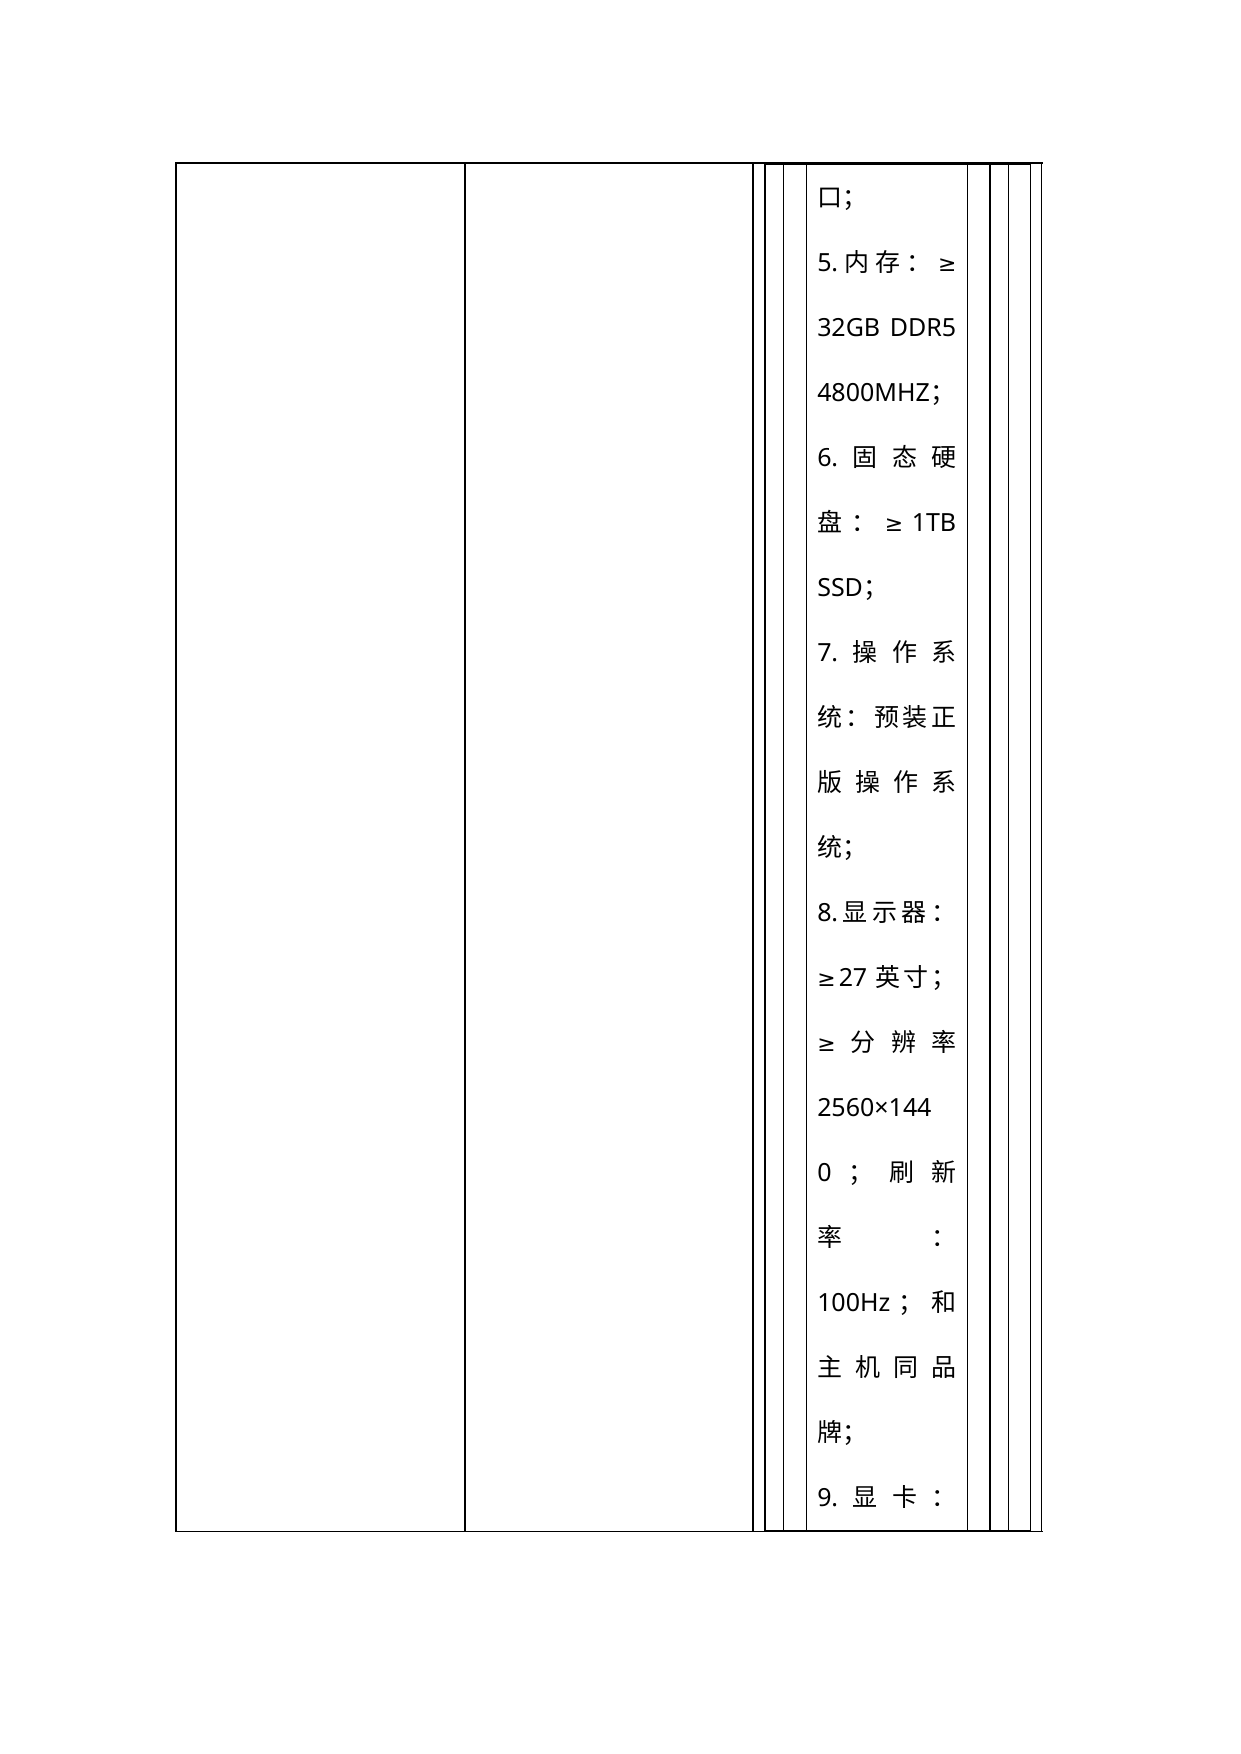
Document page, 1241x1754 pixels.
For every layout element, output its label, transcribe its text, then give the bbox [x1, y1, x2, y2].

table_cell [466, 164, 752, 1531]
table_cell [807, 165, 967, 1530]
table_cell 1 [177, 164, 464, 1531]
table_cell [1009, 165, 1030, 1530]
table_cell [766, 165, 783, 1530]
table_cell [784, 165, 806, 1530]
table_cell [991, 165, 1008, 1530]
table_cell [1031, 164, 1041, 1531]
table_cell [968, 165, 989, 1530]
table_cell [754, 164, 764, 1531]
